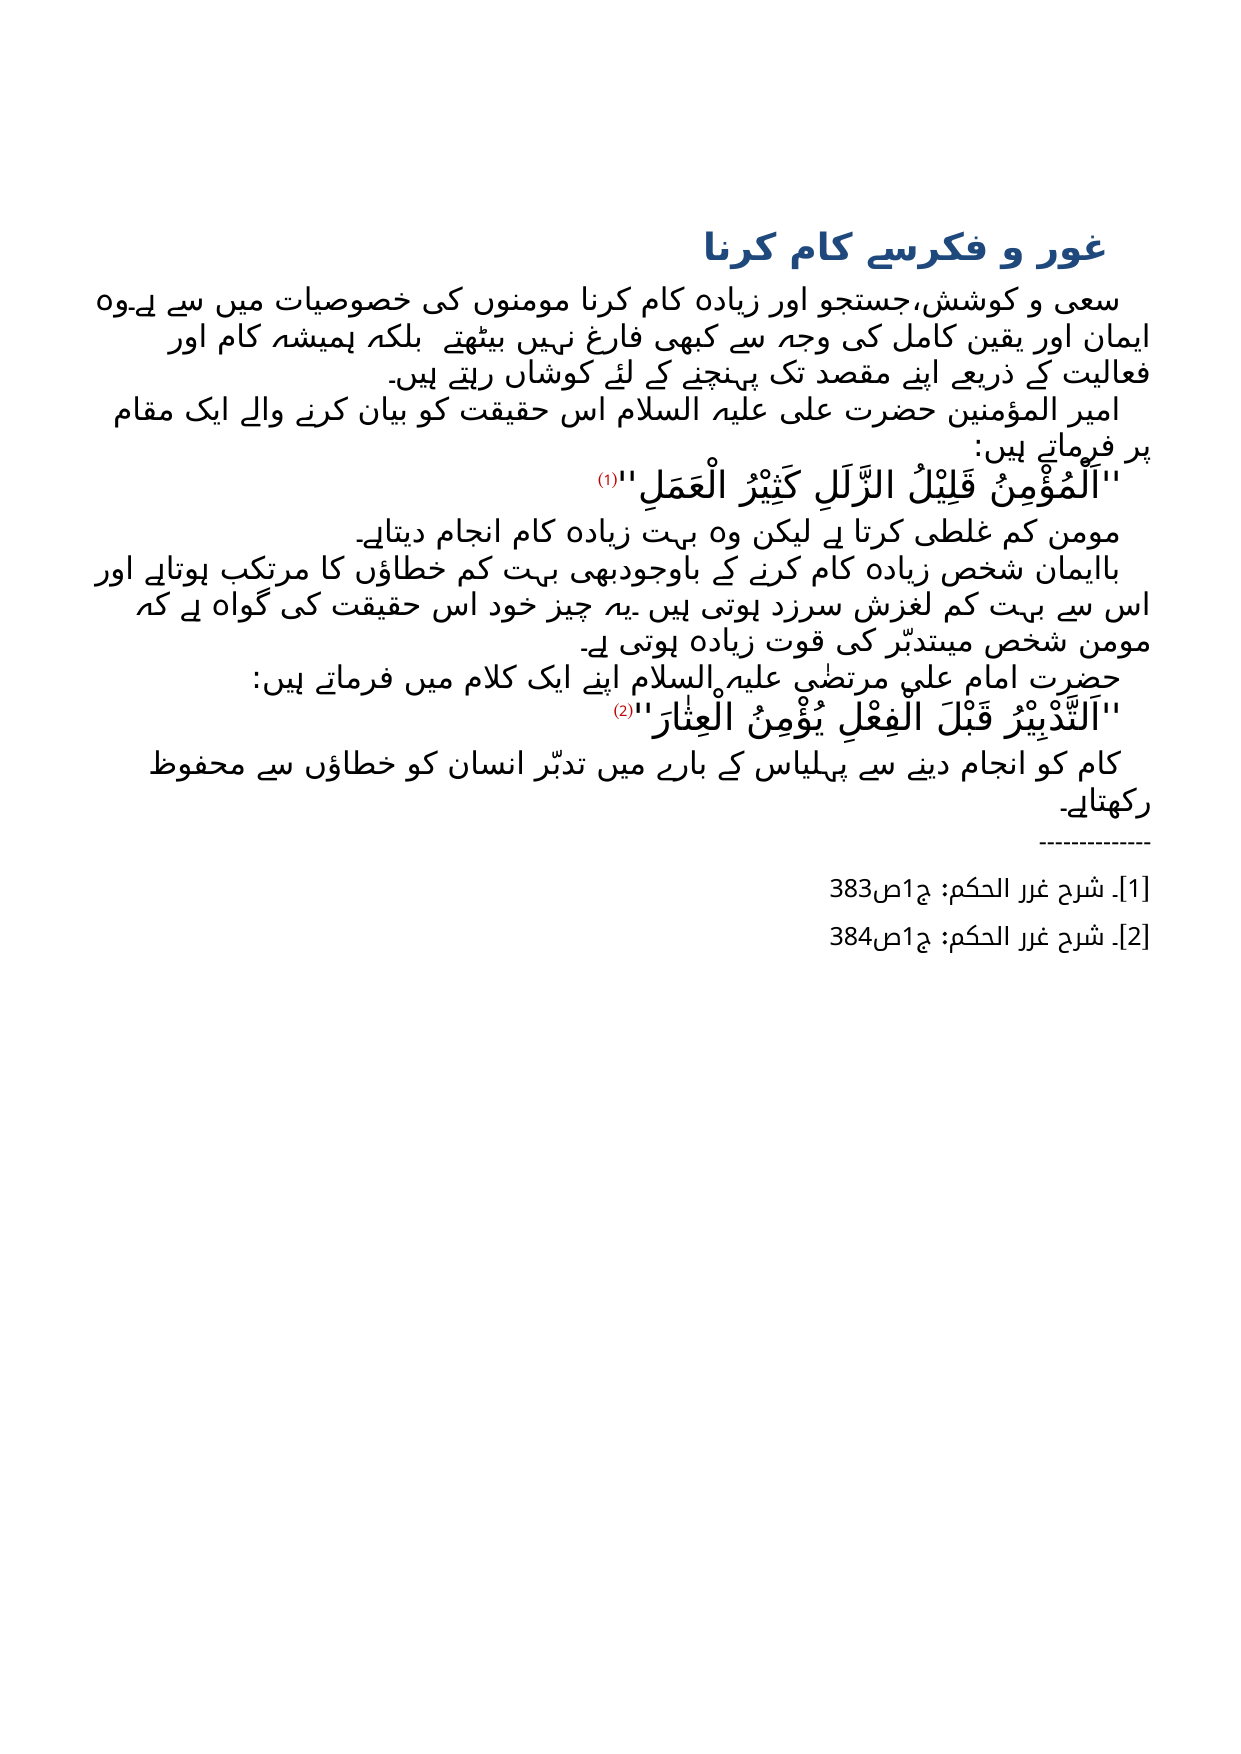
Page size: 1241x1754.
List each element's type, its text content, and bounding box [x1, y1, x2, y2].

text [1]۔ شرح غرر الحکم: ج1ص383 [89, 866, 1152, 913]
text حضرت امام علی مرتضٰی علیہ السلام اپنے ایک کلام میں فرماتے ہیں: [89, 659, 1152, 695]
text -------------- [89, 818, 1152, 866]
text کام کو انجام دینے سے پہلیاس کے بارے میں تدبّر انسان کو خطاؤں سے محفوظ رکھتاہے۔ [89, 746, 1152, 818]
text سعی و کوشش،جستجو اور زیادہ کام کرنا مومنوں کی خصوصیات میں سے ہے۔وہ ایمان اور یقین کامل کی وجہ سے کبھی فارغ نہیں بیٹھتے بلکہ ہمیشہ کام اور فعالیت کے ذریعے اپنے مقصد تک پہنچنے کے لئے کوشاں رہتے ہیں۔ [89, 282, 1152, 391]
subtitle غور و فکرسے کام کرنا [89, 226, 1152, 269]
text ''اَلتَّدْبِیْرُ قَبْلَ الْفِعْلِ یُؤْمِنُ الْعِثٰارَ''(2) [89, 695, 1152, 746]
text [2]۔ شرح غرر الحکم: ج1ص384 [89, 913, 1152, 960]
text امیر المؤمنین حضرت علی علیہ السلام اس حقیقت کو بیان کرنے والے ایک مقام پر فرماتے ہیں: [89, 391, 1152, 463]
text مومن کم غلطی کرتا ہے لیکن وہ بہت زیادہ کام انجام دیتاہے۔ [89, 514, 1152, 550]
text ''اَلْمُؤْمِنُ قَلِیْلُ الزَّلَلِ کَثِیْرُ الْعَمَلِ''(1) [89, 463, 1152, 514]
text باایمان شخص زیادہ کام کرنے کے باوجودبھی بہت کم خطاؤں کا مرتکب ہوتاہے اور اس سے بہت کم لغزش سرزد ہوتی ہیں ۔یہ چیز خود اس حقیقت کی گواہ ہے کہ مومن شخص میںتدبّر کی قوت زیادہ ہوتی ہے۔ [89, 550, 1152, 659]
